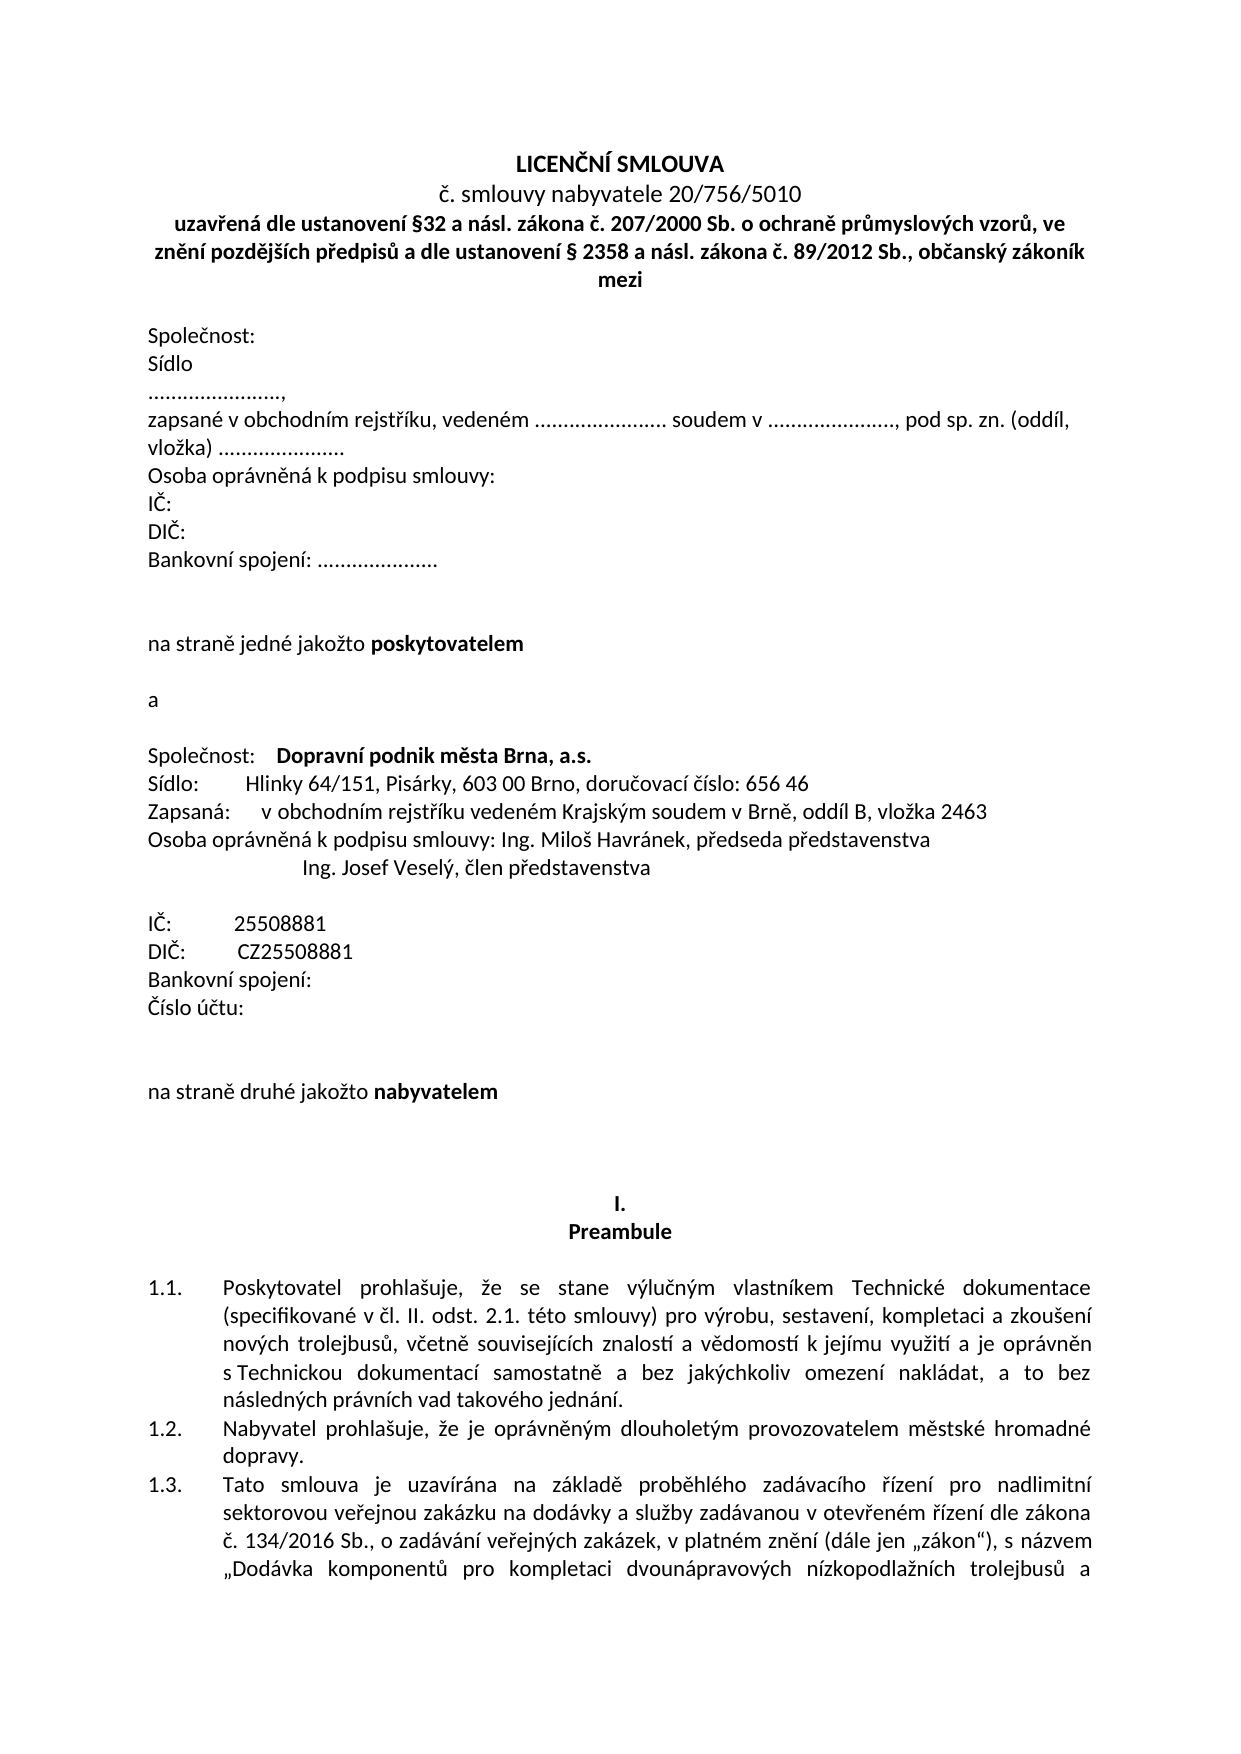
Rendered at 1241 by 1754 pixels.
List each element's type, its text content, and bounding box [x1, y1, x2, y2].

text uzavřená dle ustanovení §32 a násl. zákona č. 207/2000 Sb. o ochraně průmyslových vzorů, ve znění pozdějších předpisů a dle ustanovení § 2358 a násl. zákona č. 89/2012 Sb., občanský zákoník [148, 209, 1092, 265]
text Číslo účtu: [148, 993, 1092, 1021]
text Společnost: [148, 321, 1092, 349]
text I. [148, 1189, 1092, 1217]
text na straně druhé jakožto nabyvatelem [148, 1077, 1092, 1105]
text Zapsaná: v obchodním rejstříku vedeném Krajským soudem v Brně, oddíl B, vložka 2463 [148, 797, 1092, 825]
text na straně jedné jakožto poskytovatelem [148, 629, 1092, 657]
text Bankovní spojení: ..................... [148, 545, 1092, 573]
text Preambule [148, 1217, 1092, 1246]
text Sídlo [148, 349, 1092, 377]
text mezi [148, 265, 1092, 293]
text Sídlo: Hlinky 64/151, Pisárky, 603 00 Brno, doručovací číslo: 656 46 [148, 769, 1092, 797]
text Osoba oprávněná k podpisu smlouvy: Ing. Miloš Havránek, předseda představenstva [148, 825, 1092, 853]
text Osoba oprávněná k podpisu smlouvy: [148, 461, 1092, 489]
text IČ: 25508881 [148, 909, 1092, 937]
text a [148, 685, 1092, 713]
text DIČ: CZ25508881 [148, 937, 1092, 965]
list Nabyvatel prohlašuje, že je oprávněným dlouholetým provozovatelem městské hromadné dopravy. [148, 1414, 1092, 1470]
text Společnost: Dopravní podnik města Brna, a.s. [148, 741, 1092, 769]
text ......................., [148, 377, 1092, 405]
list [148, 1470, 1092, 1582]
text zapsané v obchodním rejstříku, vedeném ....................... soudem v ......................, pod sp. zn. (oddíl, vložka) ...................... [148, 405, 1092, 461]
list Poskytovatel prohlašuje, že se stane výlučným vlastníkem Technické dokumentace (specifikované v čl. II. odst. 2.1. této smlouvy) pro výrobu, sestavení, kompletaci a zkoušení nových trolejbusů, včetně souvisejících znalostí a vědomostí k jejímu využití a je oprávněn s Technickou dokumentací samostatně a bez jakýchkoliv omezení nakládat, a to bez následných právních vad takového jednání. [148, 1273, 1092, 1414]
text Ing. Josef Veselý, člen představenstva [148, 853, 1092, 881]
text IČ: [148, 489, 1092, 517]
text Bankovní spojení: [148, 965, 1092, 993]
text č. smlouvy nabyvatele 20/756/5010 [148, 178, 1092, 209]
text LICENČNÍ SMLOUVA [148, 148, 1092, 178]
text DIČ: [148, 517, 1092, 545]
